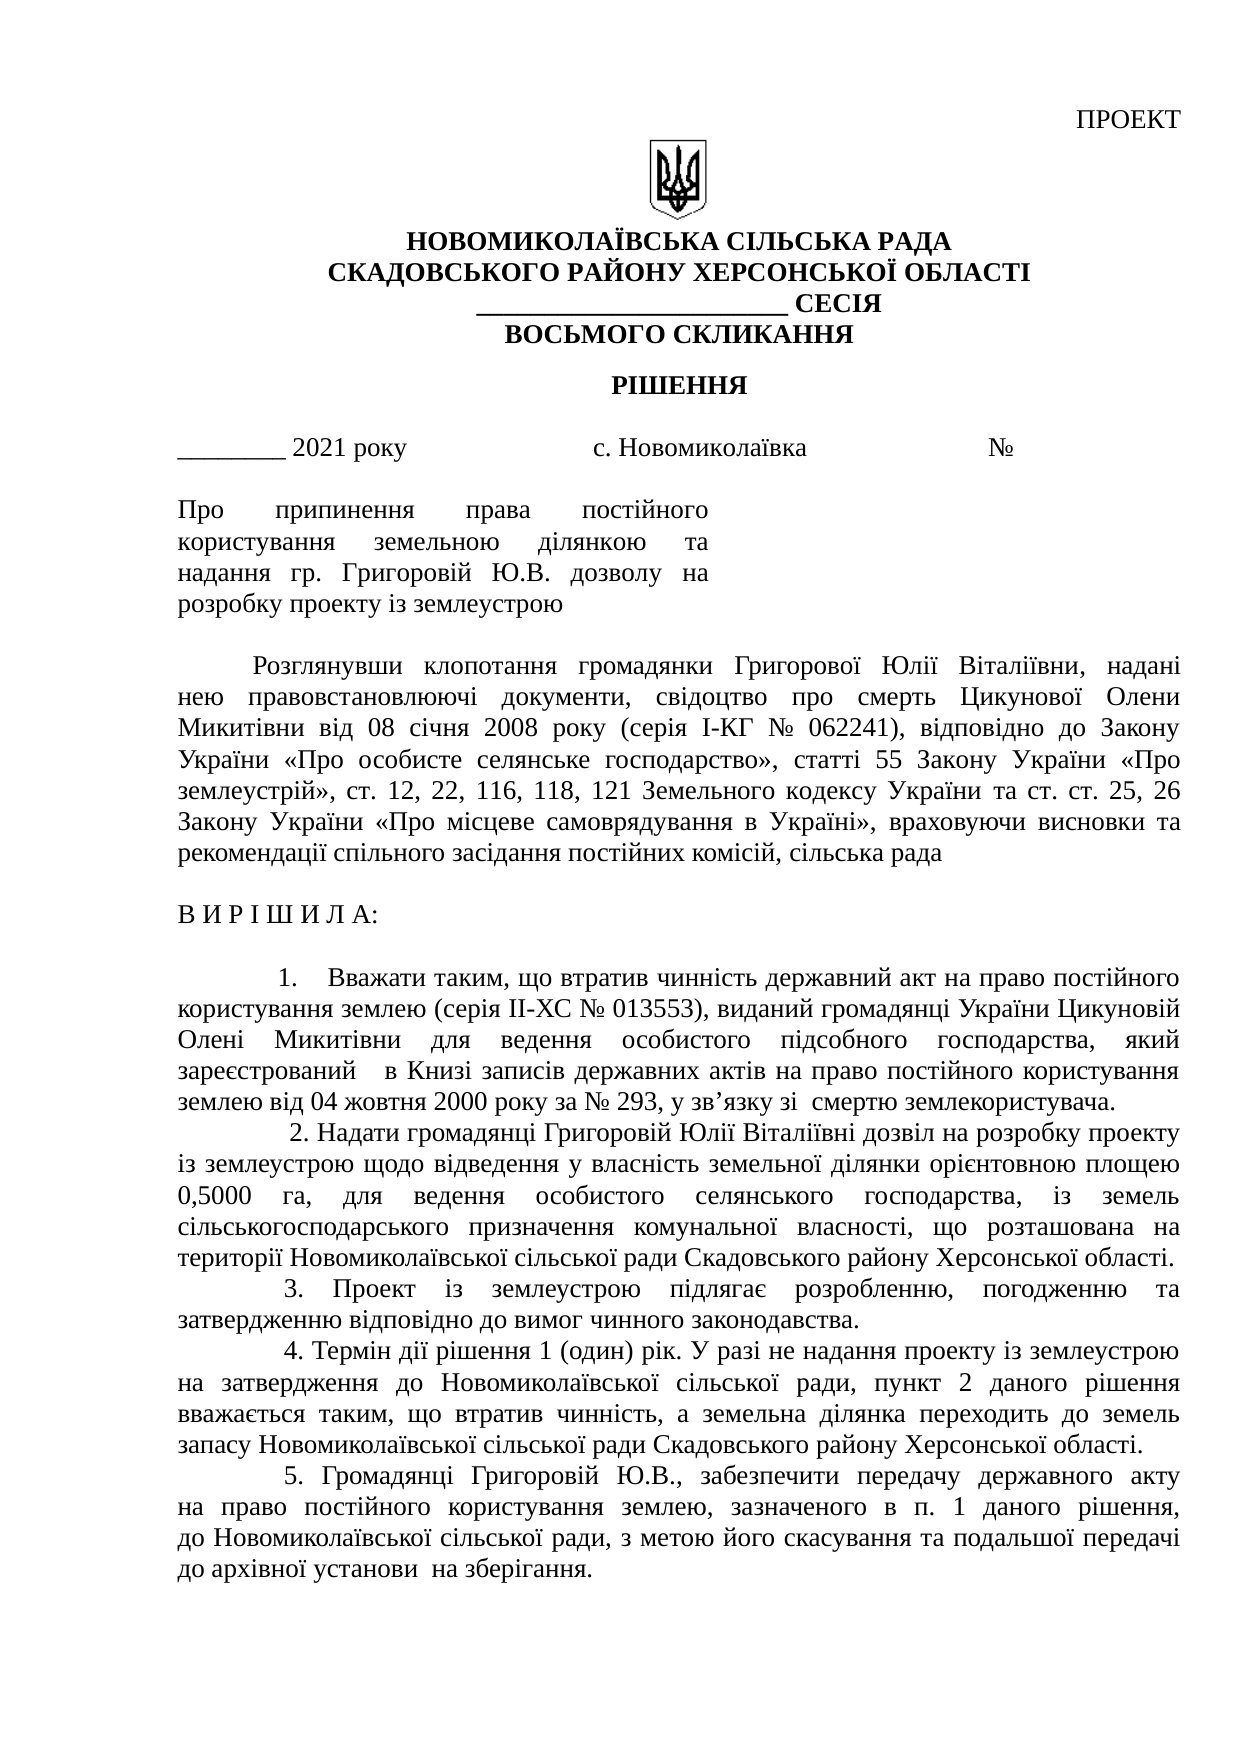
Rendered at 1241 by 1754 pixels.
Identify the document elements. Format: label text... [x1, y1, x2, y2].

text 4. Термін дії рішення 1 (один) рік. У разі не надання проекту із землеустрою на затвердження до Новомиколаївської сільської ради, пункт 2 даного рішення вважається таким, що втратив чинність, а земельна ділянка переходить до земель запасу Новомиколаївської сільської ради Скадовського району Херсонської області. [177, 1334, 1181, 1459]
text 5. Громадянці Григоровій Ю.В., забезпечити передачу державного акту на право постійного користування землею, зазначеного в п. 1 даного рішення, до Новомиколаївської сільської ради, з метою його скасування та подальшої передачі до архівної установи на зберігання. [177, 1459, 1181, 1584]
text Розглянувши клопотання громадянки Григорової Юлії Віталіївни, надані нею правовстановлюючі документи, свідоцтво про смерть Цикунової Олени Микитівни від 08 січня 2008 року (серія І-КГ № 062241), відповідно до Закону України «Про особисте селянське господарство», статті 55 Закону України «Про землеустрій», ст. 12, 22, 116, 118, 121 Земельного кодексу України та ст. ст. 25, 26 Закону України «Про місцеве самоврядування в Україні», враховуючи висновки та рекомендації спільного засідання постійних комісій, сільська рада [177, 649, 1181, 867]
text ВОСЬМОГО СКЛИКАННЯ [177, 319, 1181, 350]
text ________ 2021 року с. Новомиколаївка № [177, 431, 1181, 462]
text В И Р І Ш И Л А: [177, 898, 1181, 929]
text 2. Надати громадянці Григоровій Юлії Віталіївні дозвіл на розробку проекту із землеустрою щодо відведення у власність земельної ділянки орієнтовною площею 0,5000 га, для ведення особистого селянського господарства, із земель сільськогосподарського призначення комунальної власності, що розташована на території Новомиколаївської сільської ради Скадовського району Херсонської області. [177, 1116, 1181, 1272]
text _______________________ СЕСІЯ [177, 287, 1181, 319]
text Про припинення права постійного користування земельною ділянкою та надання гр. Григоровій Ю.В. дозволу на розробку проекту із землеустрою [177, 493, 709, 618]
list Вважати таким, що втратив чинність державний акт на право постійного користування землею (серія ІІ-ХС № 013553), виданий громадянці України Цикуновій Олені Микитівни для ведення особистого підсобного господарства, який зареєстрований в Книзі записів державних актів на право постійного користування землею від 04 жовтня 2000 року за № 293, у зв’язку зі смертю землекористувача. [177, 961, 1181, 1116]
text 3. Проект із землеустрою підлягає розробленню, погодженню та затвердженню відповідно до вимог чинного законодавства. [177, 1272, 1181, 1334]
text НОВОМИКОЛАЇВСЬКА СІЛЬСЬКА РАДА [177, 225, 1181, 256]
text РІШЕННЯ [177, 369, 1181, 400]
text СКАДОВСЬКОГО РАЙОНУ ХЕРСОНСЬКОЇ ОБЛАСТІ [177, 256, 1181, 287]
text ПРОЕКТ [177, 103, 1181, 134]
